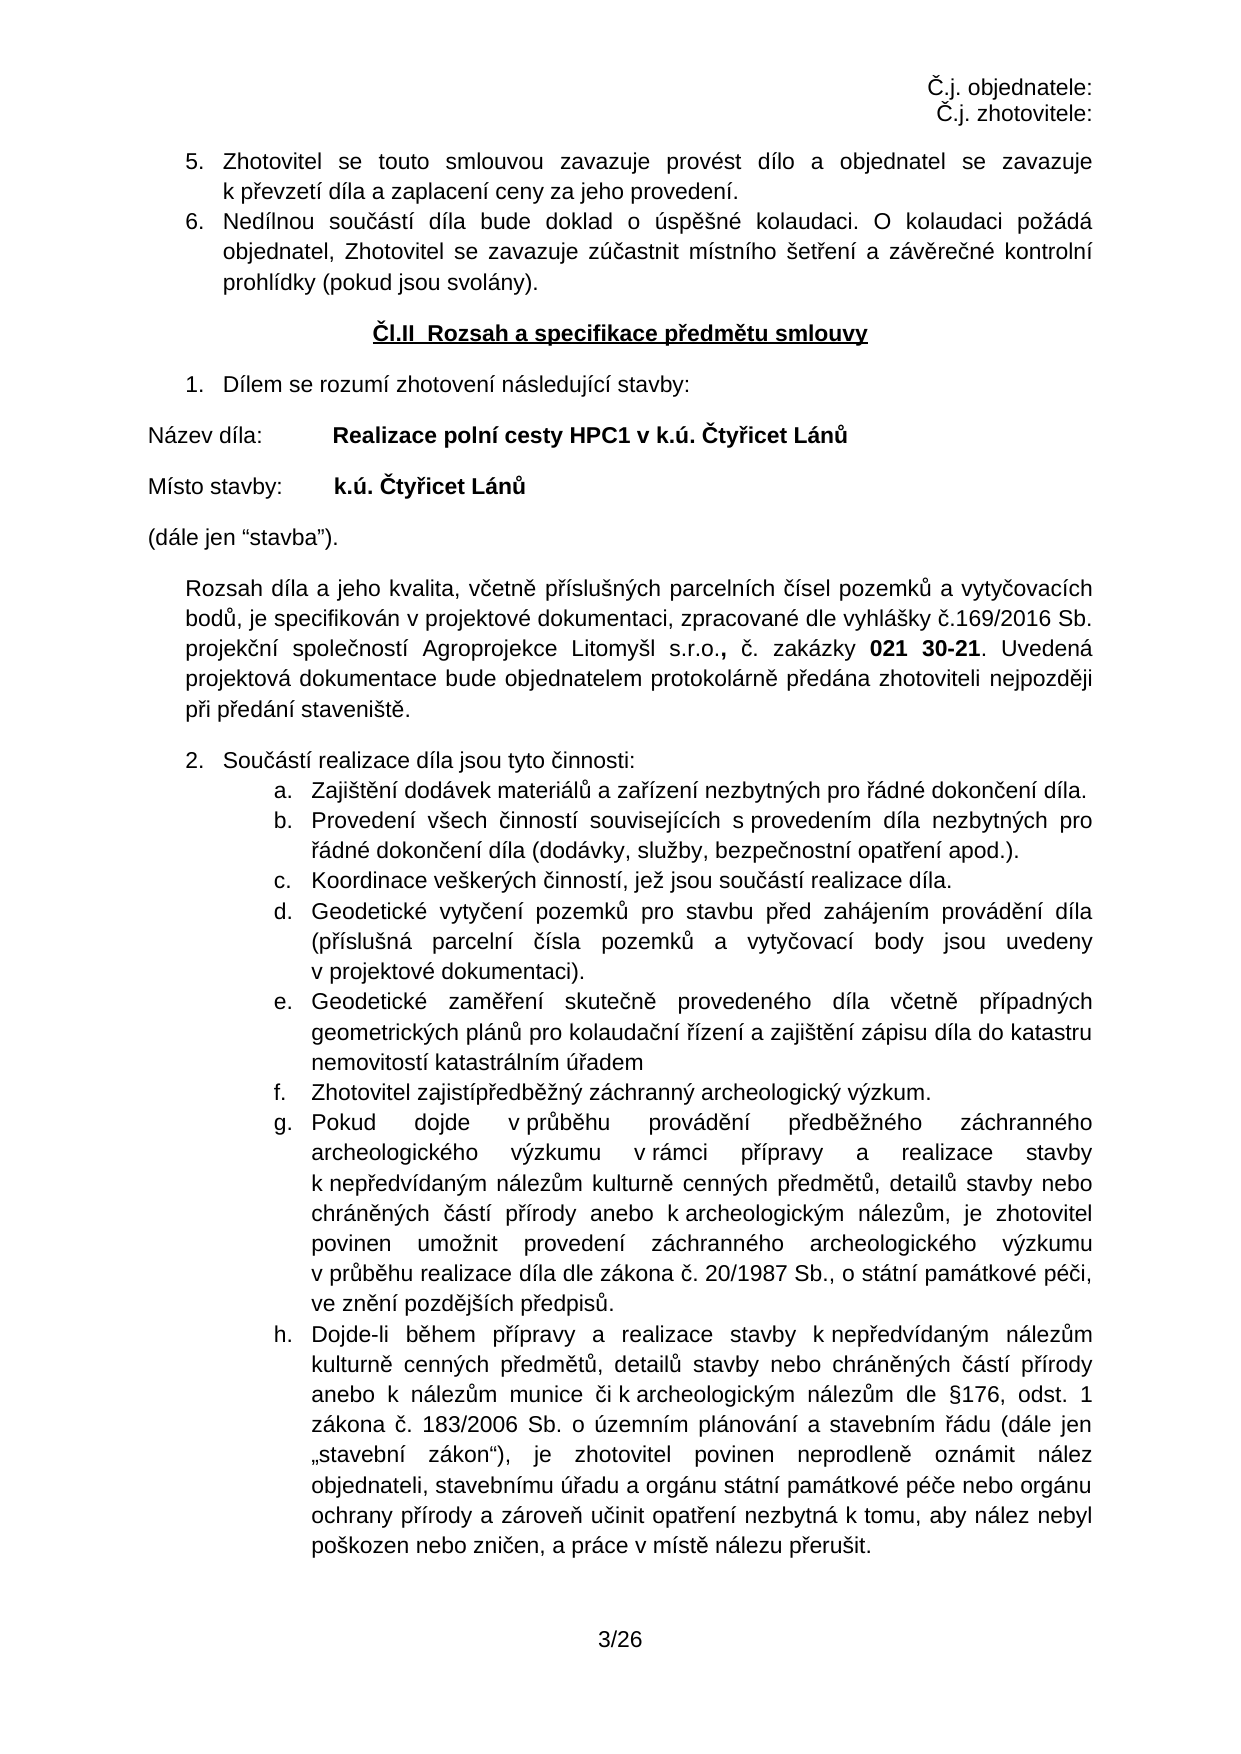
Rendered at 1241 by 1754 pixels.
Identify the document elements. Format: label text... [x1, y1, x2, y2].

text (dále jen “stavba”). [148, 524, 1093, 550]
list Geodetické vytyčení pozemků pro stavbu před zahájením provádění díla (příslušná parcelní čísla pozemků a vytyčovací body jsou uvedeny v projektové dokumentaci). [274, 898, 1093, 984]
list Koordinace veškerých činností, jež jsou součástí realizace díla. [274, 867, 1093, 894]
list Provedení všech činností souvisejících s provedením díla nezbytných pro řádné dokončení díla (dodávky, služby, bezpečnostní opatření apod.). [274, 807, 1093, 863]
text Rozsah díla a jeho kvalita, včetně příslušných parcelních čísel pozemků a vytyčovacích bodů, je specifikován v projektové dokumentaci, zpracované dle vyhlášky č.169/2016 Sb. projekční společností Agroprojekce Litomyšl s.r.o., č. zakázky 021 30-21. Uvedená projektová dokumentace bude objednatelem protokolárně předána zhotoviteli nejpozději při předání staveniště. [185, 575, 1093, 722]
list Součástí realizace díla jsou tyto činnosti: [185, 747, 1093, 773]
text Čl.II Rozsah a specifikace předmětu smlouvy [148, 319, 1093, 346]
list Nedílnou součástí díla bude doklad o úspěšné kolaudaci. O kolaudaci požádá objednatel, Zhotovitel se zavazuje zúčastnit místního šetření a závěrečné kontrolní prohlídky (pokud jsou svolány). [185, 208, 1093, 295]
list Dojde-li během přípravy a realizace stavby k nepředvídaným nálezům kulturně cenných předmětů, detailů stavby nebo chráněných částí přírody anebo k nálezům munice či k archeologickým nálezům dle §176, odst. 1 zákona č. 183/2006 Sb. o územním plánování a stavebním řádu (dále jen „stavební zákon“), je zhotovitel povinen neprodleně oznámit nález objednateli, stavebnímu úřadu a orgánu státní památkové péče nebo orgánu ochrany přírody a zároveň učinit opatření nezbytná k tomu, aby nález nebyl poškozen nebo zničen, a práce v místě nálezu přerušit. [274, 1321, 1093, 1558]
list Zajištění dodávek materiálů a zařízení nezbytných pro řádné dokončení díla. [274, 777, 1093, 803]
list Pokud dojde v průběhu provádění předběžného záchranného archeologického výzkumu v rámci přípravy a realizace stavby k nepředvídaným nálezům kulturně cenných předmětů, detailů stavby nebo chráněných částí přírody anebo k archeologickým nálezům, je zhotovitel povinen umožnit provedení záchranného archeologického výzkumu v průběhu realizace díla dle zákona č. 20/1987 Sb., o státní památkové péči, ve znění pozdějších předpisů. [274, 1109, 1093, 1317]
list Geodetické zaměření skutečně provedeného díla včetně případných geometrických plánů pro kolaudační řízení a zajištění zápisu díla do katastru nemovitostí katastrálním úřadem [274, 988, 1093, 1075]
text Místo stavby: k.ú. Čtyřicet Lánů [148, 473, 1093, 499]
list Dílem se rozumí zhotovení následující stavby: [185, 371, 1093, 397]
text Název díla: Realizace polní cesty HPC1 v k.ú. Čtyřicet Lánů [148, 422, 1093, 448]
list Zhotovitel zajistípředběžný záchranný archeologický výzkum. [274, 1079, 1093, 1105]
list Zhotovitel se touto smlouvou zavazuje provést dílo a objednatel se zavazuje k převzetí díla a zaplacení ceny za jeho provedení. [185, 148, 1093, 204]
